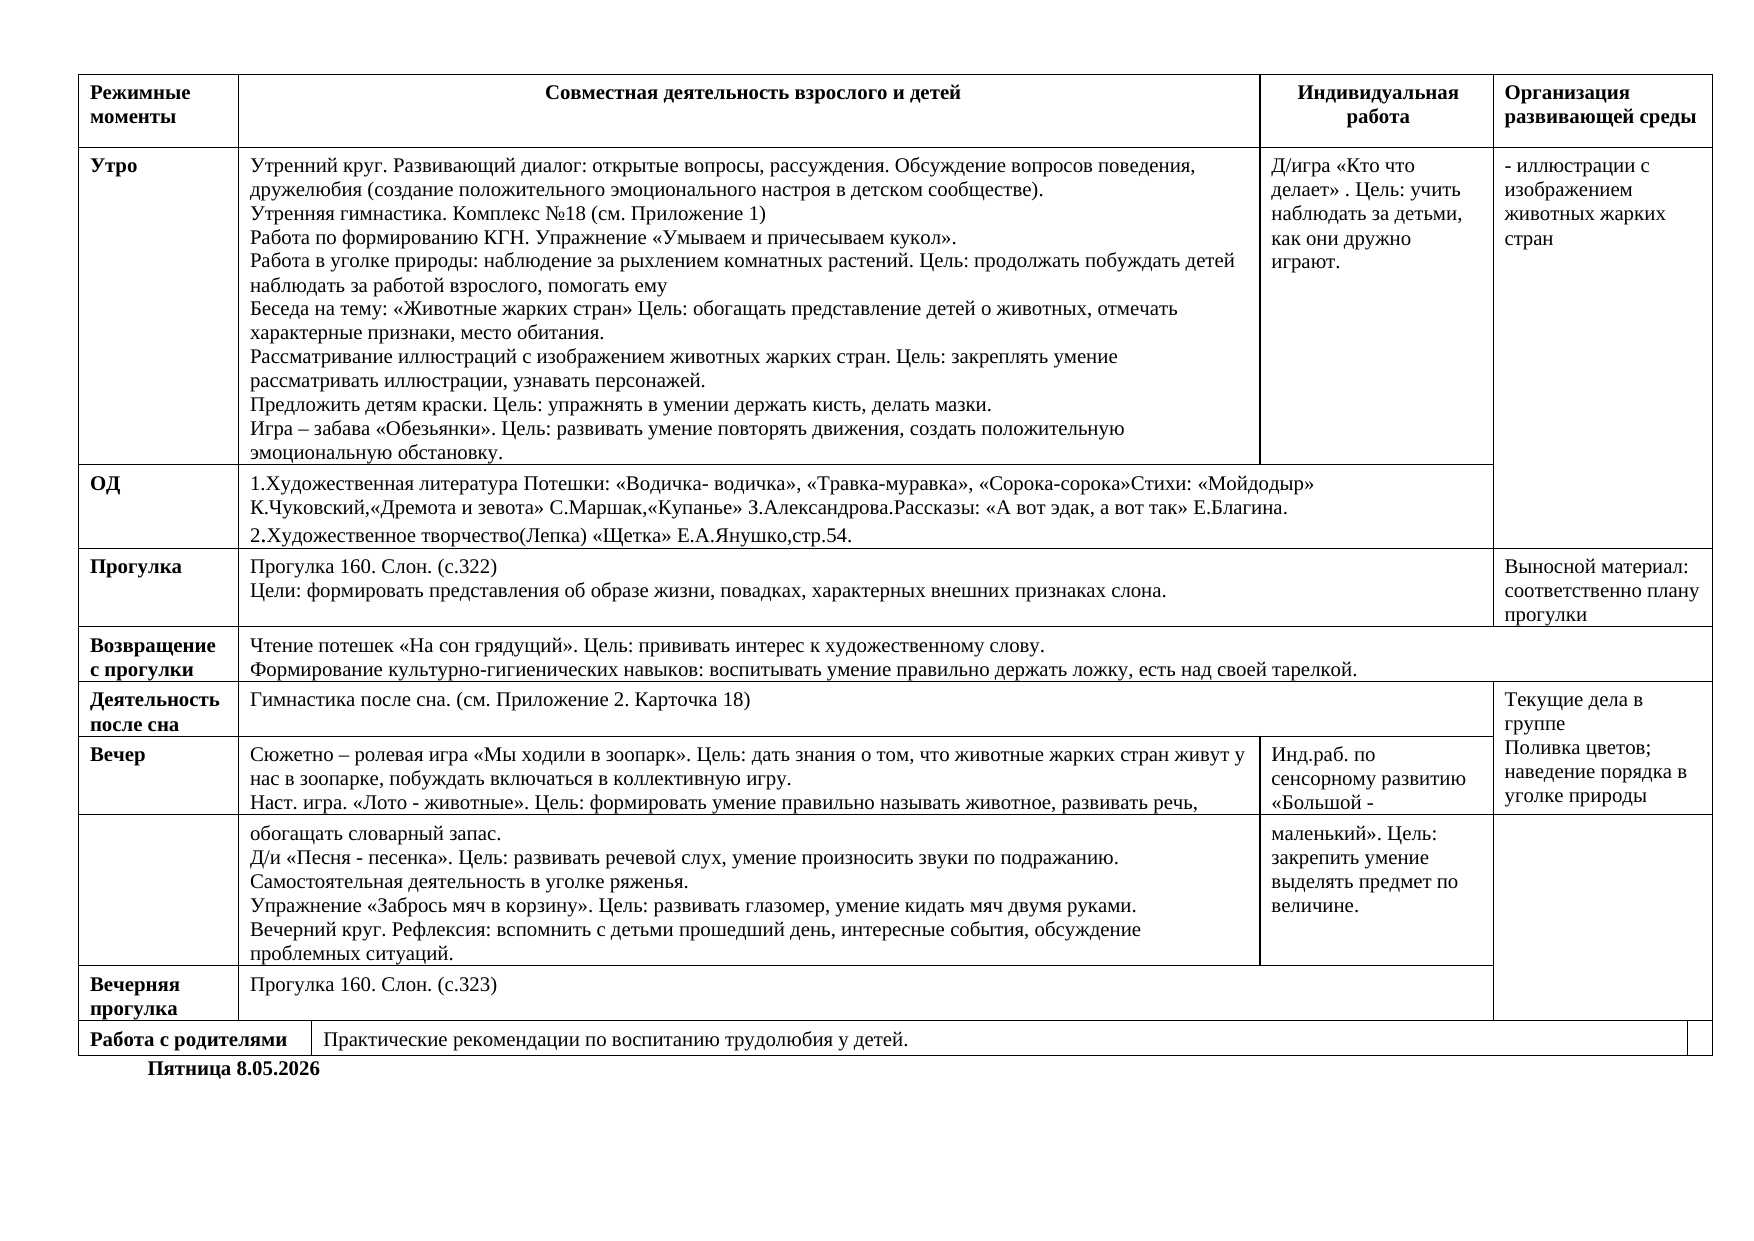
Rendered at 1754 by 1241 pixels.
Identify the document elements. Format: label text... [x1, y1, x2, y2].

table_cell [1493, 627, 1712, 681]
table_cell Чтение потешек «На сон грядущий». Цель: прививать интерес к художественному слову. Формирование культурно-гигиенических навыков: воспитывать умение правильно держать ложку, есть над своей тарелкой. [239, 627, 1493, 681]
table_header Совместная деятельность взрослого и детей [239, 75, 1259, 147]
table_cell [1494, 815, 1712, 1020]
table_cell Утренний круг. Развивающий диалог: открытые вопросы, рассуждения. Обсуждение вопросов поведения, дружелюбия (создание положительного эмоционального настроя в детском сообществе). Утренняя гимнастика. Комплекс №18 (см. Приложение 1) Работа по формированию КГН. Упражнение «Умываем и причесываем кукол». Работа в уголке природы: наблюдение за рыхлением комнатных растений. Цель: продолжать побуждать детей наблюдать за работой взрослого, помогать ему Беседа на тему: «Животные жарких стран» Цель: обогащать представление детей о животных, отмечать характерные признаки, место обитания. Рассматривание иллюстраций с изображением животных жарких стран. Цель: закреплять умение рассматривать иллюстрации, узнавать персонажей. Предложить детям краски. Цель: упражнять в умении держать кисть, делать мазки. Игра – забава «Обезьянки». Цель: развивать умение повторять движения, создать положительную эмоциональную обстановку. [239, 148, 1259, 464]
table_cell Сюжетно – ролевая игра «Мы ходили в зоопарк». Цель: дать знания о том, что животные жарких стран живут у нас в зоопарке, побуждать включаться в коллективную игру. Наст. игра. «Лото - животные». Цель: формировать умение правильно называть животное, развивать речь, [239, 737, 1259, 814]
text Пятница 8.05.2026 [147, 1056, 1475, 1079]
table_header Индивидуальная работа [1261, 75, 1493, 147]
table_cell Вечерняя прогулка [79, 966, 238, 1020]
table_cell Прогулка [79, 549, 238, 626]
table_cell Вечер [79, 737, 238, 814]
table_cell Деятельность после сна [79, 682, 238, 736]
table_cell Практические рекомендации по воспитанию трудолюбия у детей. [312, 1021, 1260, 1054]
table_cell [1688, 1021, 1712, 1054]
table_header Режимные моменты [79, 75, 238, 147]
table_cell обогащать словарный запас. Д/и «Песня - песенка». Цель: развивать речевой слух, умение произносить звуки по подражанию. Самостоятельная деятельность в уголке ряженья. Упражнение «Забрось мяч в корзину». Цель: развивать глазомер, умение кидать мяч двумя руками. Вечерний круг. Рефлексия: вспомнить с детьми прошедший день, интересные события, обсуждение проблемных ситуаций. [239, 815, 1259, 965]
table_cell Выносной материал: соответственно плану прогулки [1494, 549, 1712, 626]
table_cell Работа с родителями [79, 1021, 311, 1054]
table_cell [1260, 1021, 1687, 1054]
table_cell Возвращение с прогулки [79, 627, 238, 681]
table_cell [1260, 966, 1493, 1020]
table_cell - иллюстрации с изображением животных жарких стран [1494, 148, 1712, 547]
table_cell Текущие дела в группе Поливка цветов; наведение порядка в уголке природы [1494, 682, 1712, 814]
table_cell ОД [79, 465, 238, 547]
table_cell Инд.раб. по сенсорному развитию «Большой - [1261, 737, 1493, 814]
table_cell Гимнастика после сна. (см. Приложение 2. Карточка 18) [239, 682, 1493, 736]
table_cell маленький». Цель: закрепить умение выделять предмет по величине. [1261, 815, 1493, 965]
table_cell Прогулка 160. Слон. (с.323) [239, 966, 1260, 1020]
table_cell Утро [79, 148, 238, 464]
table_cell Д/игра «Кто что делает» . Цель: учить наблюдать за детьми, как они дружно играют. [1261, 148, 1493, 464]
table_cell 1.Художественная литература Потешки: «Водичка- водичка», «Травка-муравка», «Сорока-сорока»Стихи: «Мойдодыр» К.Чуковский,«Дремота и зевота» С.Маршак,«Купанье» З.Александрова.Рассказы: «А вот эдак, а вот так» Е.Благина. 2.Художественное творчество(Лепка) «Щетка» Е.А.Янушко,стр.54. [239, 465, 1493, 547]
table_header Организация развивающей среды [1494, 75, 1712, 147]
table_cell [79, 815, 238, 965]
table_cell Прогулка 160. Слон. (с.322) Цели: формировать представления об образе жизни, повадках, характерных внешних признаках слона. [239, 549, 1493, 626]
